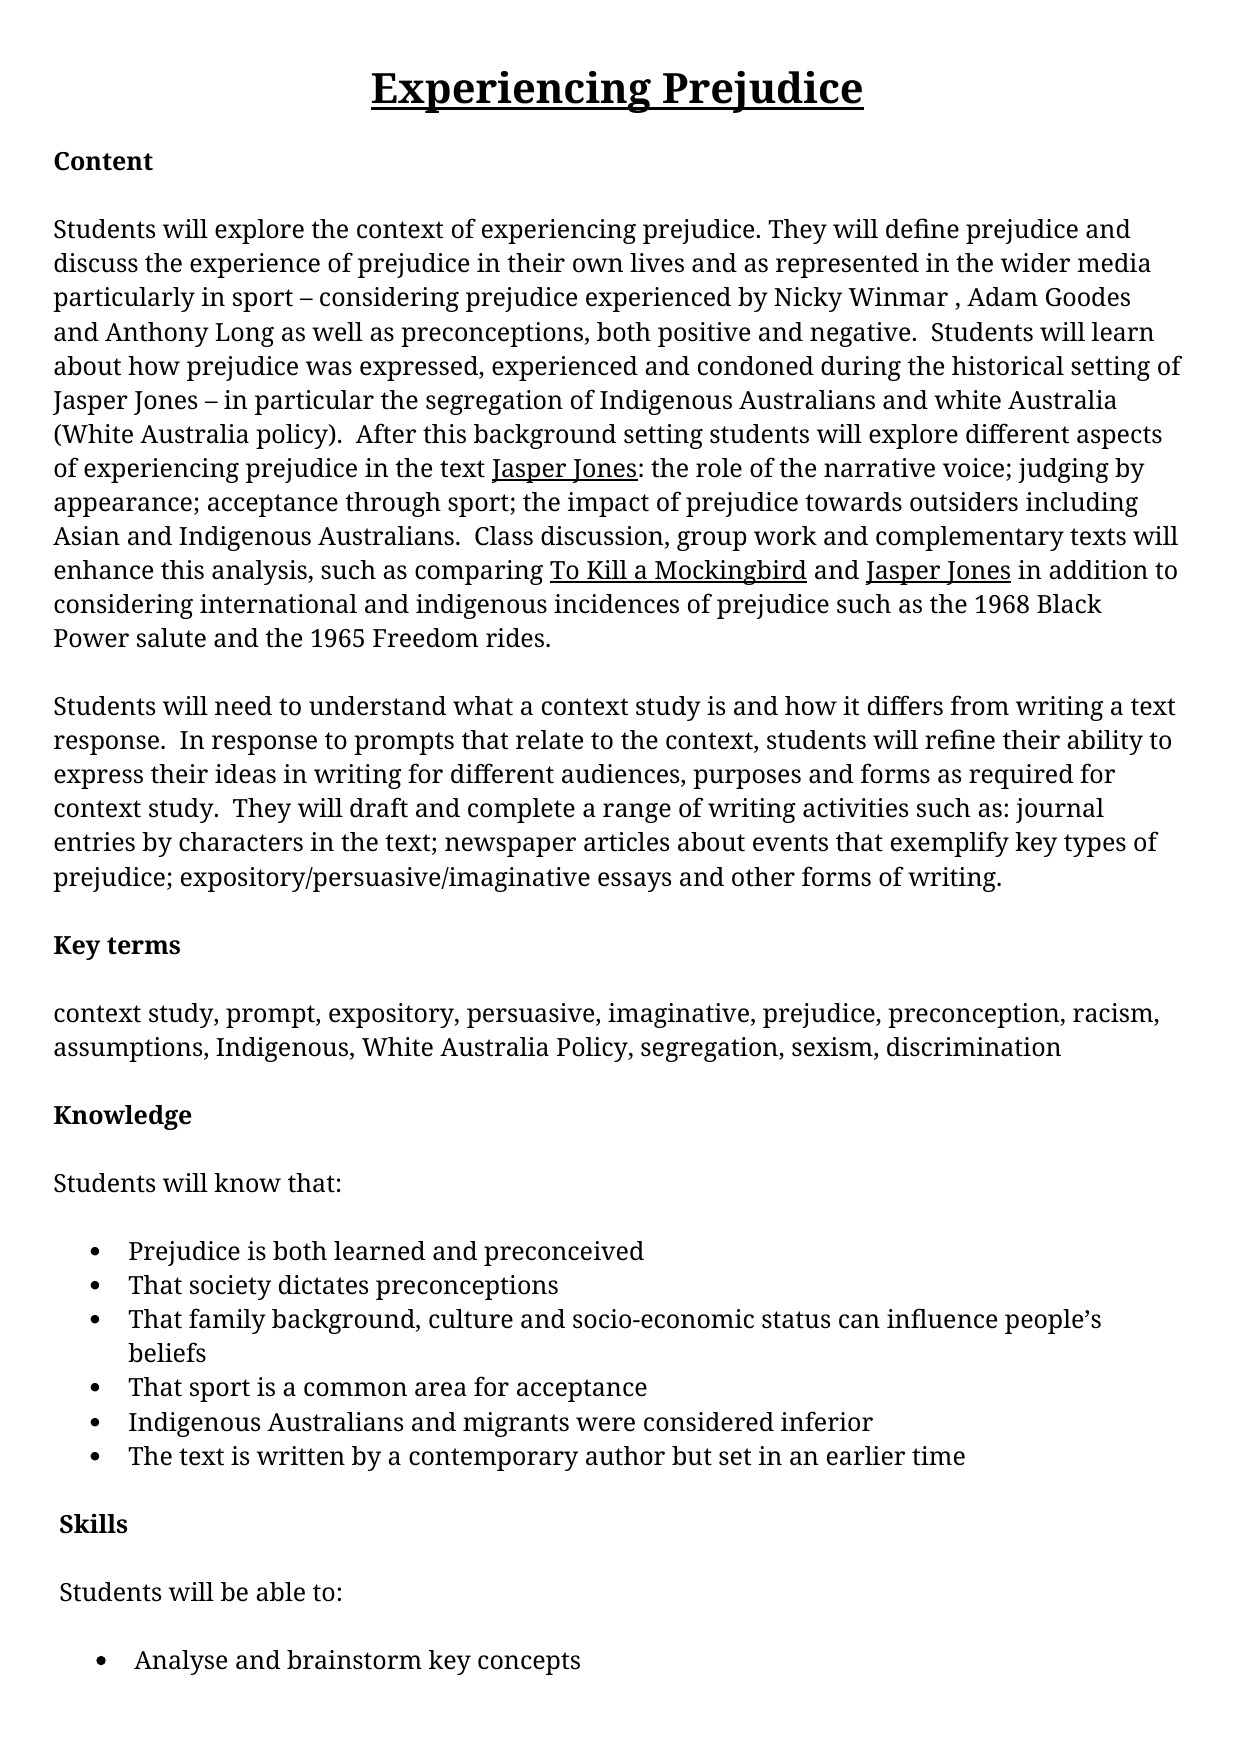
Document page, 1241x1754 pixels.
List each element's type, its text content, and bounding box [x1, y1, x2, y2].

text Experiencing Prejudice [53, 59, 1181, 116]
text Knowledge [53, 1098, 1181, 1132]
text Students will know that: [53, 1166, 1181, 1200]
list The text is written by a contemporary author but set in an earlier time [91, 1438, 1181, 1472]
list That sport is a common area for acceptance [91, 1370, 1181, 1404]
text Students will be able to: [59, 1574, 1181, 1608]
text context study, prompt, expository, persuasive, imaginative, prejudice, preconception, racism, assumptions, Indigenous, White Australia Policy, segregation, sexism, discrimination [53, 995, 1181, 1063]
text Students will need to understand what a context study is and how it differs from writing a text response. In response to prompts that relate to the context, students will refine their ability to express their ideas in writing for different audiences, purposes and forms as required for context study. They will draft and complete a range of writing activities such as: journal entries by characters in the text; newspaper articles about events that exemplify key types of prejudice; expository/persuasive/imaginative essays and other forms of writing. [53, 689, 1181, 893]
list Prejudice is both learned and preconceived [91, 1234, 1181, 1268]
text Content [53, 144, 1181, 178]
list That society dictates preconceptions [91, 1268, 1181, 1302]
text Students will explore the context of experiencing prejudice. They will define prejudice and discuss the experience of prejudice in their own lives and as represented in the wider media particularly in sport – considering prejudice experienced by Nicky Winmar , Adam Goodes and Anthony Long as well as preconceptions, both positive and negative. Students will learn about how prejudice was expressed, experienced and condoned during the historical setting of Jasper Jones – in particular the segregation of Indigenous Australians and white Australia (White Australia policy). After this background setting students will explore different aspects of experiencing prejudice in the text Jasper Jones: the role of the narrative voice; judging by appearance; acceptance through sport; the impact of prejudice towards outsiders including Asian and Indigenous Australians. Class discussion, group work and complementary texts will enhance this analysis, such as comparing To Kill a Mockingbird and Jasper Jones in addition to considering international and indigenous incidences of prejudice such as the 1968 Black Power salute and the 1965 Freedom rides. [53, 212, 1181, 655]
text Key terms [53, 927, 1181, 961]
list Analyse and brainstorm key concepts [97, 1643, 1181, 1677]
list Indigenous Australians and migrants were considered inferior [91, 1404, 1181, 1438]
list That family background, culture and socio-economic status can influence people’s beliefs [91, 1302, 1181, 1370]
text Skills [59, 1506, 1181, 1540]
